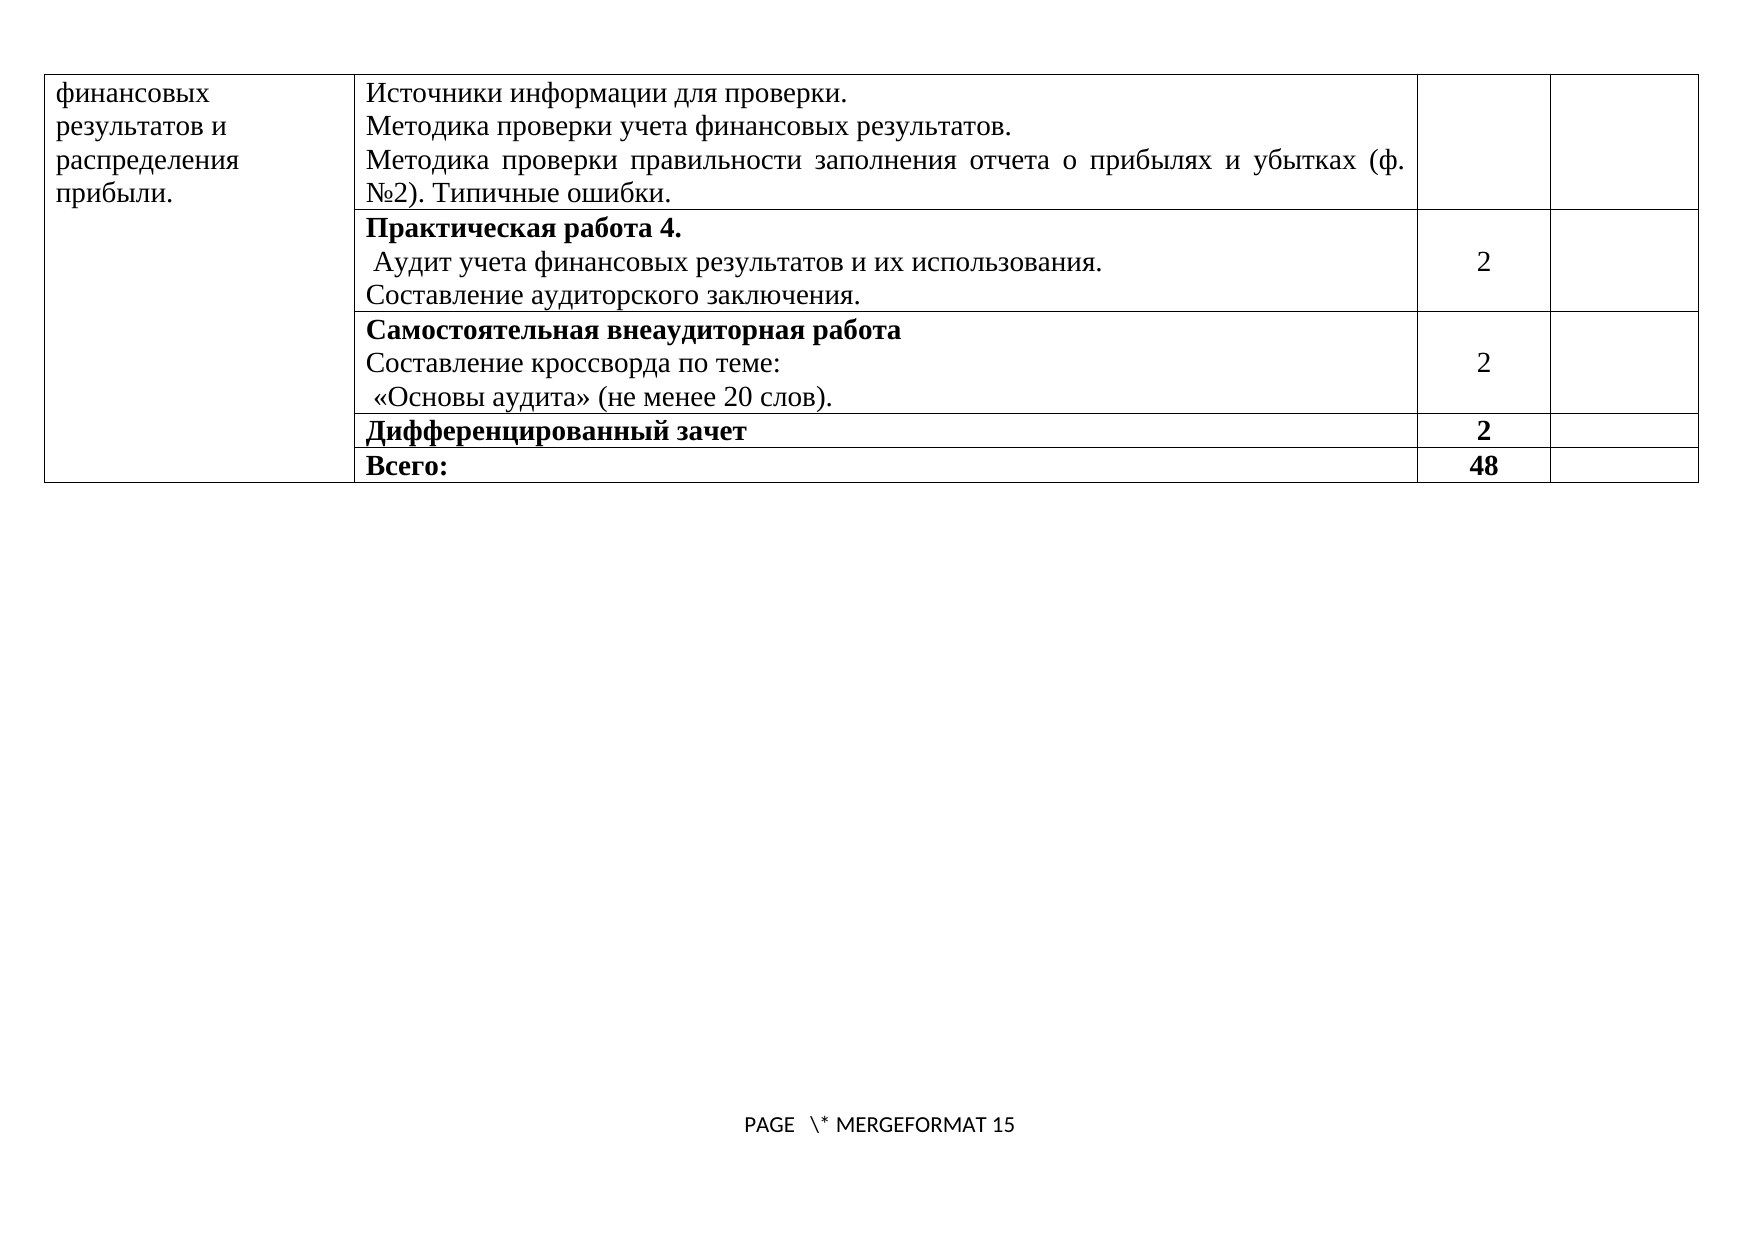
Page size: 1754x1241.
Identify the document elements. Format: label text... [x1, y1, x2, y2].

table_cell Всего: [355, 448, 1417, 482]
table_cell [1551, 414, 1698, 447]
table_cell [1551, 210, 1698, 311]
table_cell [355, 75, 1417, 209]
table_cell [1551, 448, 1698, 482]
table_cell 48 [1418, 448, 1550, 482]
table_cell 2 [1418, 414, 1550, 447]
table_cell [1551, 312, 1698, 412]
table_cell 2 [1418, 312, 1550, 412]
table_cell Практическая работа 4. Аудит учета финансовых результатов и их использования. Составление аудиторского заключения. [355, 210, 1417, 311]
table_cell 2 [1418, 210, 1550, 311]
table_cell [45, 75, 354, 482]
table_cell Дифференцированный зачет [355, 414, 1417, 447]
table_cell Самостоятельная внеаудиторная работа Составление кроссворда по теме: «Основы аудита» (не менее 20 слов). [355, 312, 1417, 412]
table_cell 2 [1418, 75, 1550, 209]
table_cell 3 [1551, 75, 1698, 209]
